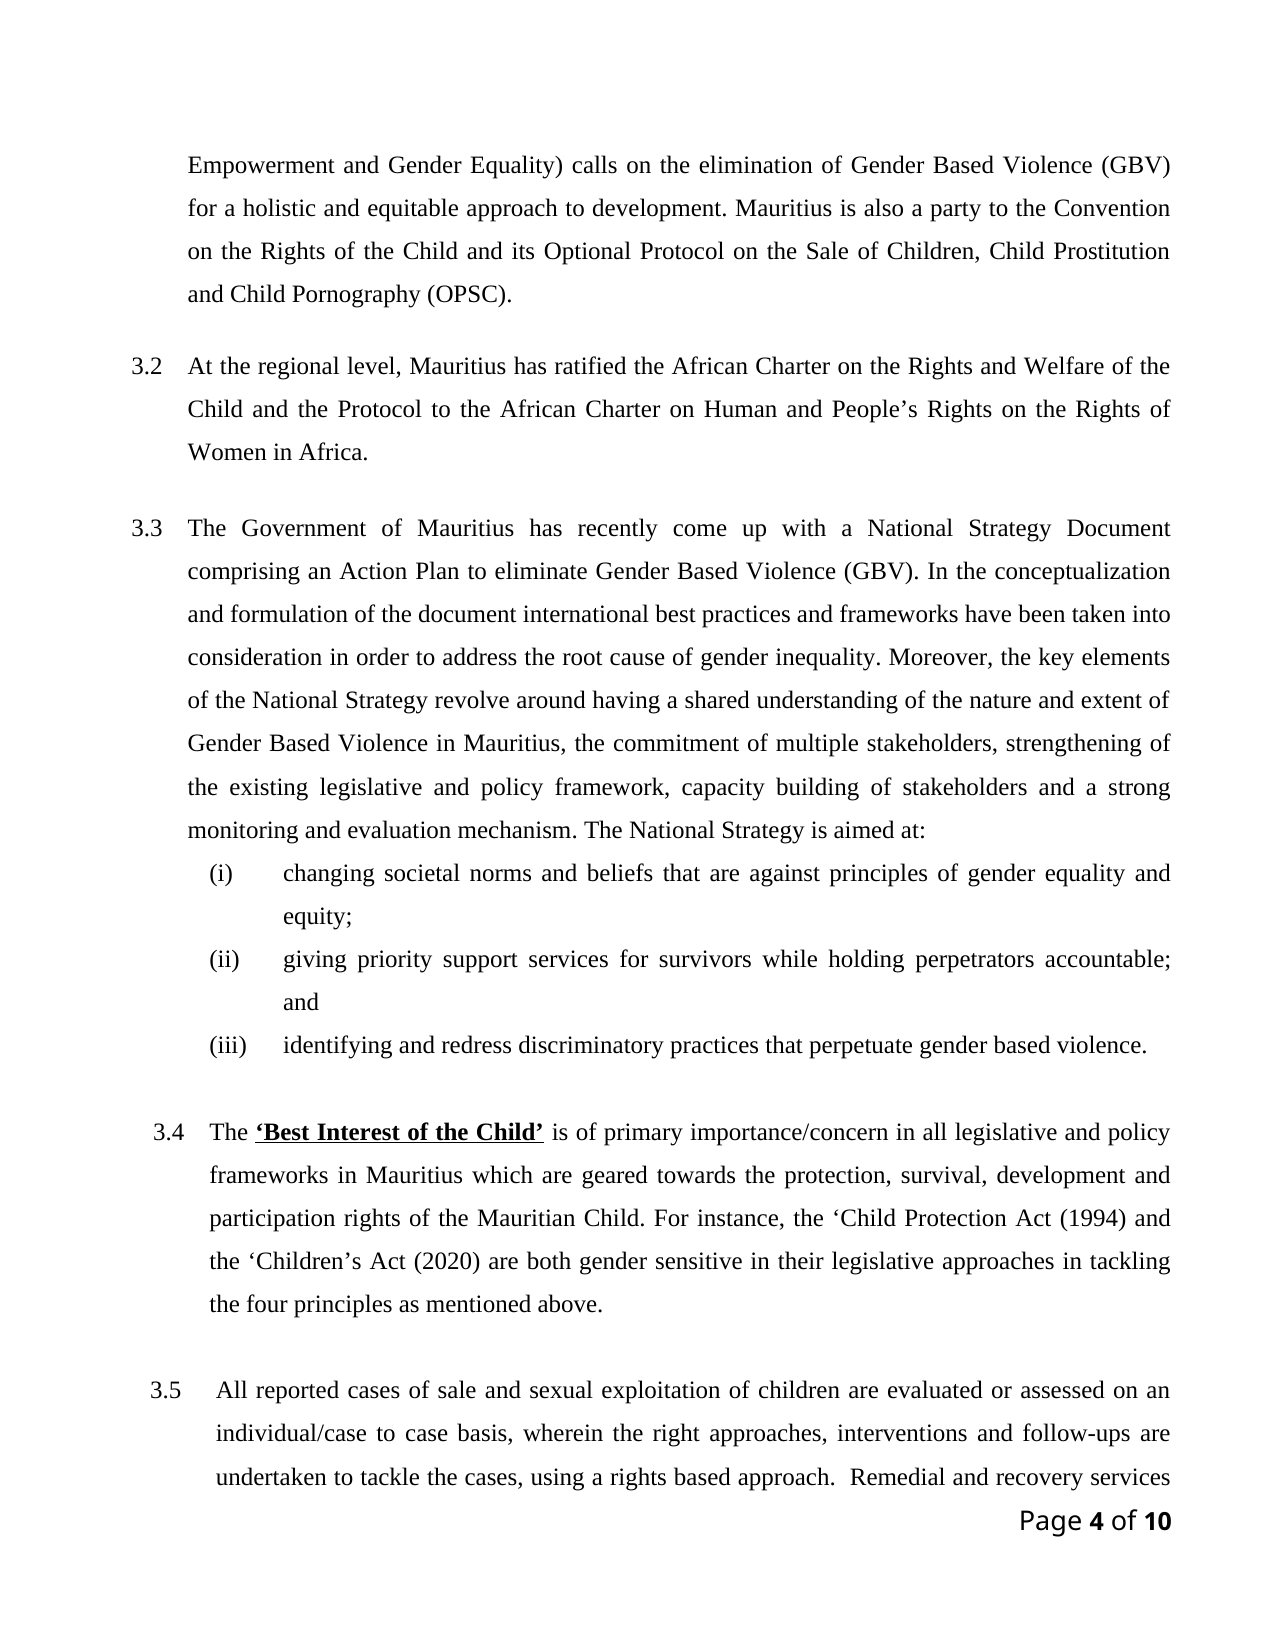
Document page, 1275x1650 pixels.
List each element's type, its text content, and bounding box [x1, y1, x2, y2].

text 3.2 At the regional level, Mauritius has ratified the African Charter on the Rights and Welfare of the Child and the Protocol to the African Charter on Human and People’s Rights on the Rights of Women in Africa. [131, 351, 1172, 466]
list identifying and redress discriminatory practices that perpetuate gender based violence. [209, 1030, 1172, 1059]
list giving priority support services for survivors while holding perpetrators accountable; and [209, 944, 1172, 1016]
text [122, 150, 1172, 308]
list changing societal norms and beliefs that are against principles of gender equality and equity; [209, 858, 1172, 930]
text 3.4 The ‘Best Interest of the Child’ is of primary importance/concern in all legislative and policy frameworks in Mauritius which are geared towards the protection, survival, development and participation rights of the Mauritian Child. For instance, the ‘Child Protection Act (1994) and the ‘Children’s Act (2020) are both gender sensitive in their legislative approaches in tackling the four principles as mentioned above. [153, 1117, 1172, 1318]
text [150, 1375, 1172, 1490]
text 3.3 The Government of Mauritius has recently come up with a National Strategy Document comprising an Action Plan to eliminate Gender Based Violence (GBV). In the conceptualization and formulation of the document international best practices and frameworks have been taken into consideration in order to address the root cause of gender inequality. Moreover, the key elements of the National Strategy revolve around having a shared understanding of the nature and extent of Gender Based Violence in Mauritius, the commitment of multiple stakeholders, strengthening of the existing legislative and policy framework, capacity building of stakeholders and a strong monitoring and evaluation mechanism. The National Strategy is aimed at: [131, 513, 1172, 843]
